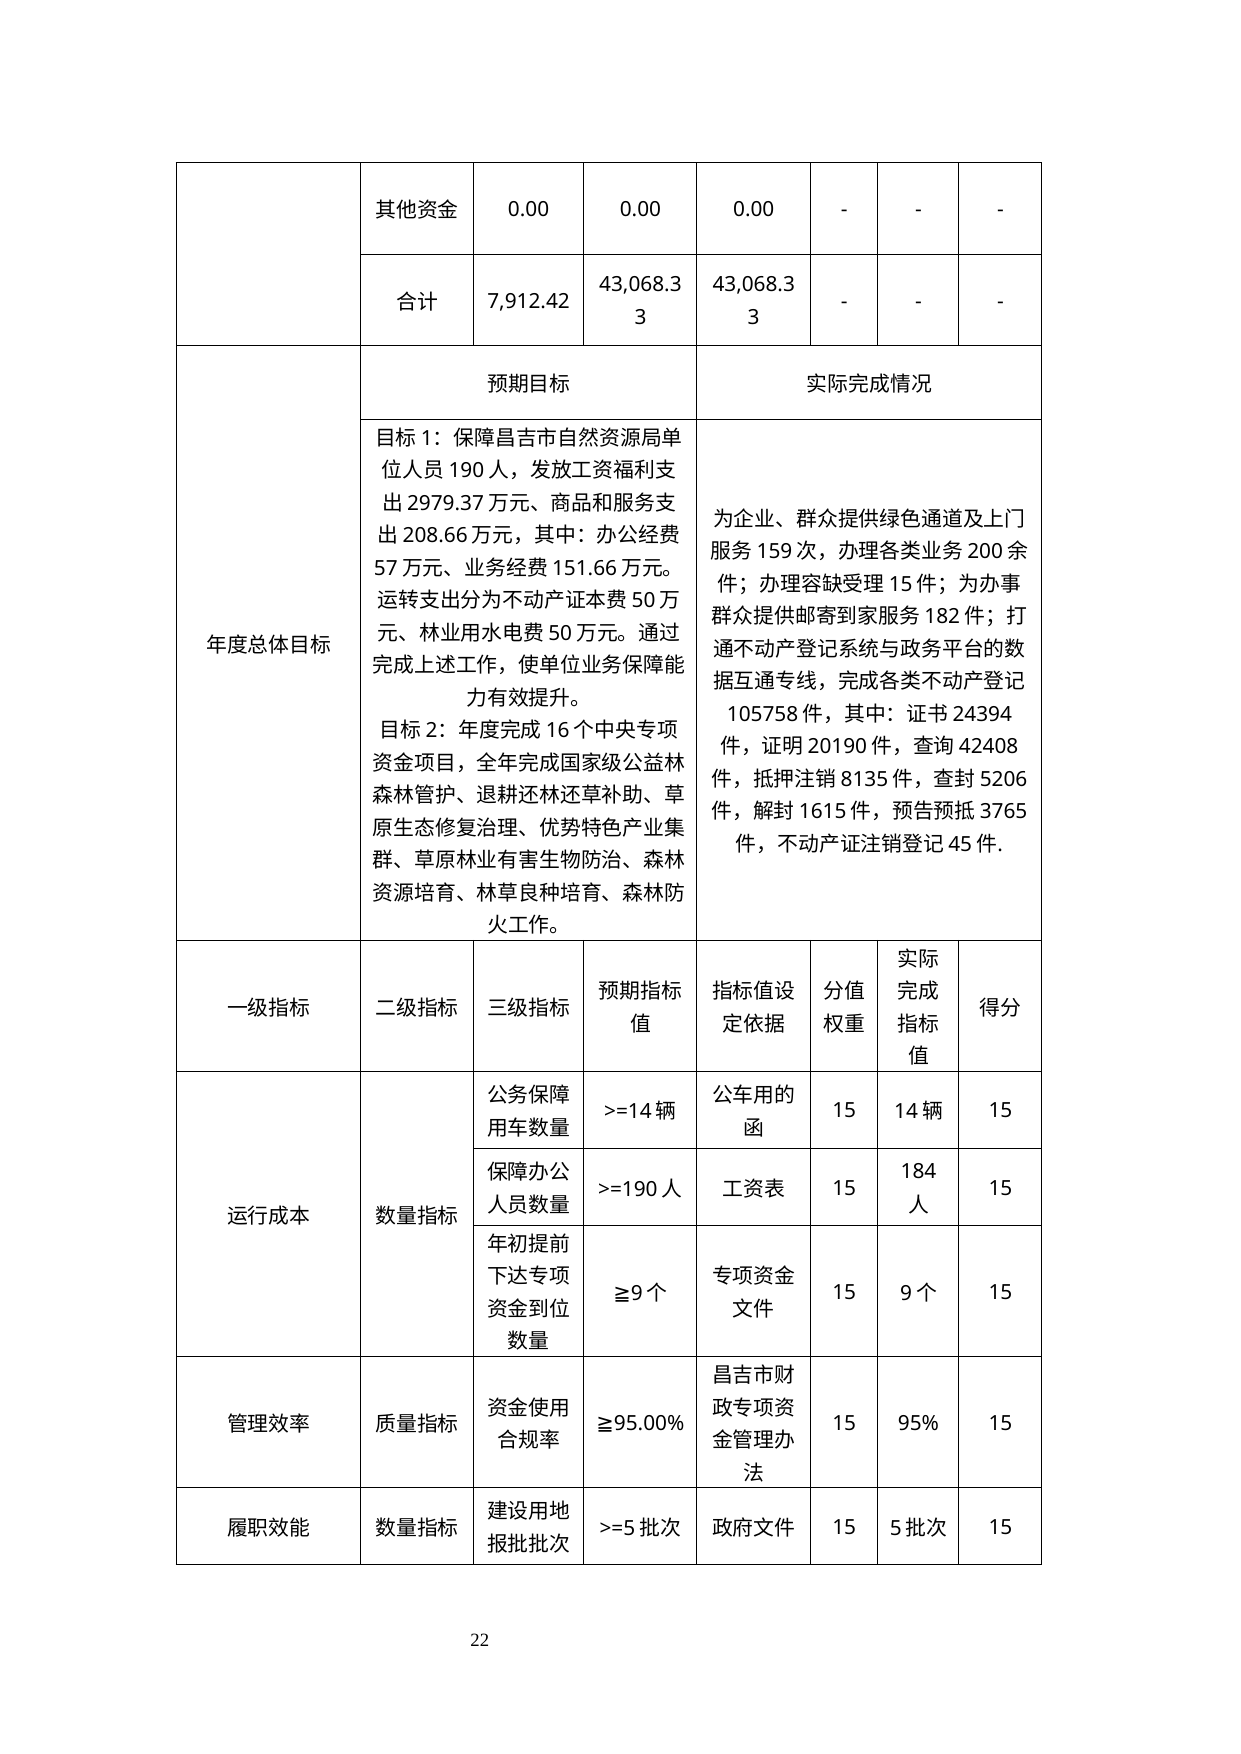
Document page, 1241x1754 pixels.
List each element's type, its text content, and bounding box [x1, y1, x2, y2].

table_cell 保障办公人员数量 [474, 1149, 583, 1225]
table_cell 三级指标 [474, 941, 583, 1071]
table_cell 其他资金 [361, 163, 473, 254]
table_cell 43,068.33 [697, 255, 810, 345]
table_cell 为企业、群众提供绿色通道及上门服务159次，办理各类业务200余件；办理容缺受理15件；为办事群众提供邮寄到家服务182件；打通不动产登记系统与政务平台的数据互通专线，完成各类不动产登记105758件，其中：证书24394件，证明20190件，查询42408件，抵押注销8135件，查封5206件，解封1615件，预告预抵3765件，不动产证注销登记45件. [697, 420, 1041, 940]
table_cell 15 [811, 1357, 877, 1487]
table_cell 政府文件 [697, 1488, 810, 1564]
table_cell 15 [811, 1488, 877, 1564]
table_cell 预期目标 [361, 346, 696, 419]
table_cell 工资表 [697, 1149, 810, 1225]
table_cell 运行成本 [177, 1072, 360, 1356]
table_cell 95% [878, 1357, 958, 1487]
table_cell - [811, 255, 877, 345]
table_cell 数量指标 [361, 1488, 473, 1564]
table_cell 资金使用合规率 [474, 1357, 583, 1487]
table_cell 实际完成情况 [697, 346, 1041, 419]
table_cell 15 [959, 1488, 1041, 1564]
table_cell 实际完成指标值 [878, 941, 958, 1071]
table_cell 15 [959, 1226, 1041, 1356]
table_cell 数量指标 [361, 1072, 473, 1356]
table_cell >=190人 [584, 1149, 696, 1225]
table_cell 9个 [878, 1226, 958, 1356]
table_cell 0.00 [584, 163, 696, 254]
table_cell 公务保障用车数量 [474, 1072, 583, 1148]
table_cell 得分 [959, 941, 1041, 1071]
table_cell - [878, 163, 958, 254]
table_cell 质量指标 [361, 1357, 473, 1487]
table_cell 15 [811, 1226, 877, 1356]
table_cell 指标值设定依据 [697, 941, 810, 1071]
table_cell 年初提前下达专项资金到位数量 [474, 1226, 583, 1356]
table_cell 昌吉市财政专项资金管理办法 [697, 1357, 810, 1487]
table_cell 0.00 [697, 163, 810, 254]
table_cell 43,068.33 [584, 255, 696, 345]
table_cell 管理效率 [177, 1357, 360, 1487]
table_cell 二级指标 [361, 941, 473, 1071]
table_cell 专项资金文件 [697, 1226, 810, 1356]
table_cell 14辆 [878, 1072, 958, 1148]
table_cell - [811, 163, 877, 254]
table_cell 7,912.42 [474, 255, 583, 345]
table_cell 0.00 [474, 163, 583, 254]
table_cell 15 [959, 1357, 1041, 1487]
table_cell ≧95.00% [584, 1357, 696, 1487]
table_cell - [959, 163, 1041, 254]
table_cell 分值权重 [811, 941, 877, 1071]
table_cell ≧9个 [584, 1226, 696, 1356]
table_cell 预期指标值 [584, 941, 696, 1071]
table_cell >=5批次 [584, 1488, 696, 1564]
table_cell 合计 [361, 255, 473, 345]
table_cell - [878, 255, 958, 345]
table_cell 15 [959, 1072, 1041, 1148]
table_cell 5批次 [878, 1488, 958, 1564]
table_cell 15 [811, 1149, 877, 1225]
table_cell 184人 [878, 1149, 958, 1225]
table_cell 公车用的函 [697, 1072, 810, 1148]
table_cell 建设用地报批批次 [474, 1488, 583, 1564]
table_cell - [959, 255, 1041, 345]
table_cell >=14辆 [584, 1072, 696, 1148]
table_cell 履职效能 [177, 1488, 360, 1564]
table_cell 年度总体目标 [177, 346, 360, 940]
table_cell 15 [959, 1149, 1041, 1225]
table_cell 15 [811, 1072, 877, 1148]
table_cell 目标1：保障昌吉市自然资源局单位人员190人，发放工资福利支出2979.37万元、商品和服务支出208.66万元，其中：办公经费57万元、业务经费151.66万元。运转支出分为不动产证本费50万元、林业用水电费50万元。通过完成上述工作，使单位业务保障能力有效提升。 目标2：年度完成16个中央专项资金项目，全年完成国家级公益林森林管护、退耕还林还草补助、草原生态修复治理、优势特色产业集群、草原林业有害生物防治、森林资源培育、林草良种培育、森林防火工作。 [361, 420, 696, 940]
table_cell 一级指标 [177, 941, 360, 1071]
